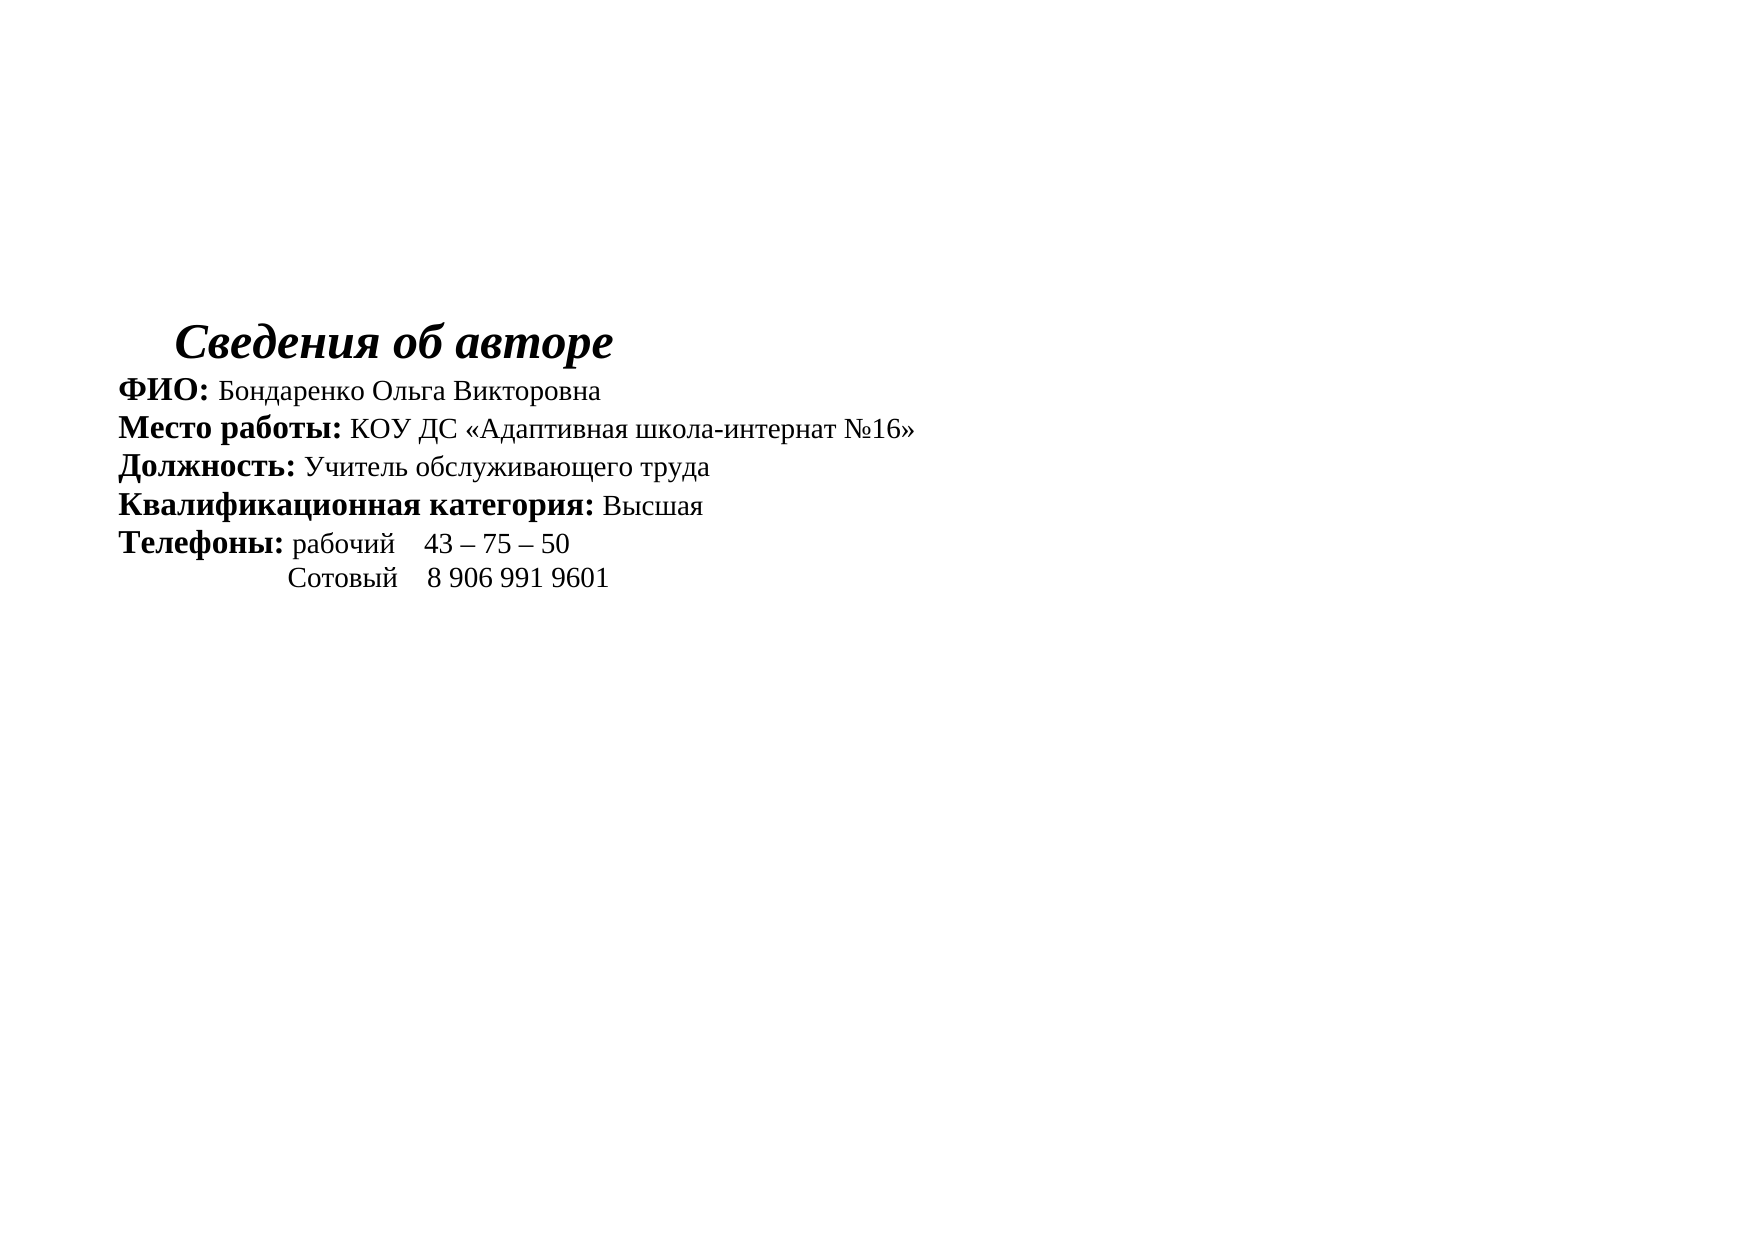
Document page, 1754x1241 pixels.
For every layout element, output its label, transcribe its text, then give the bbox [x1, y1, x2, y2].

text ФИО: Бондаренко Ольга Викторовна [118, 369, 1636, 407]
text Должность: Учитель обслуживающего труда [118, 446, 1636, 484]
text Сотовый 8 906 991 9601 [118, 561, 1636, 594]
text Квалификационная категория: Высшая [118, 484, 1636, 522]
text Телефоны: рабочий 43 – 75 – 50 [118, 522, 1636, 561]
text Сведения об авторе [118, 311, 1636, 369]
text Место работы: КОУ ДС «Адаптивная школа-интернат №16» [118, 407, 1636, 446]
